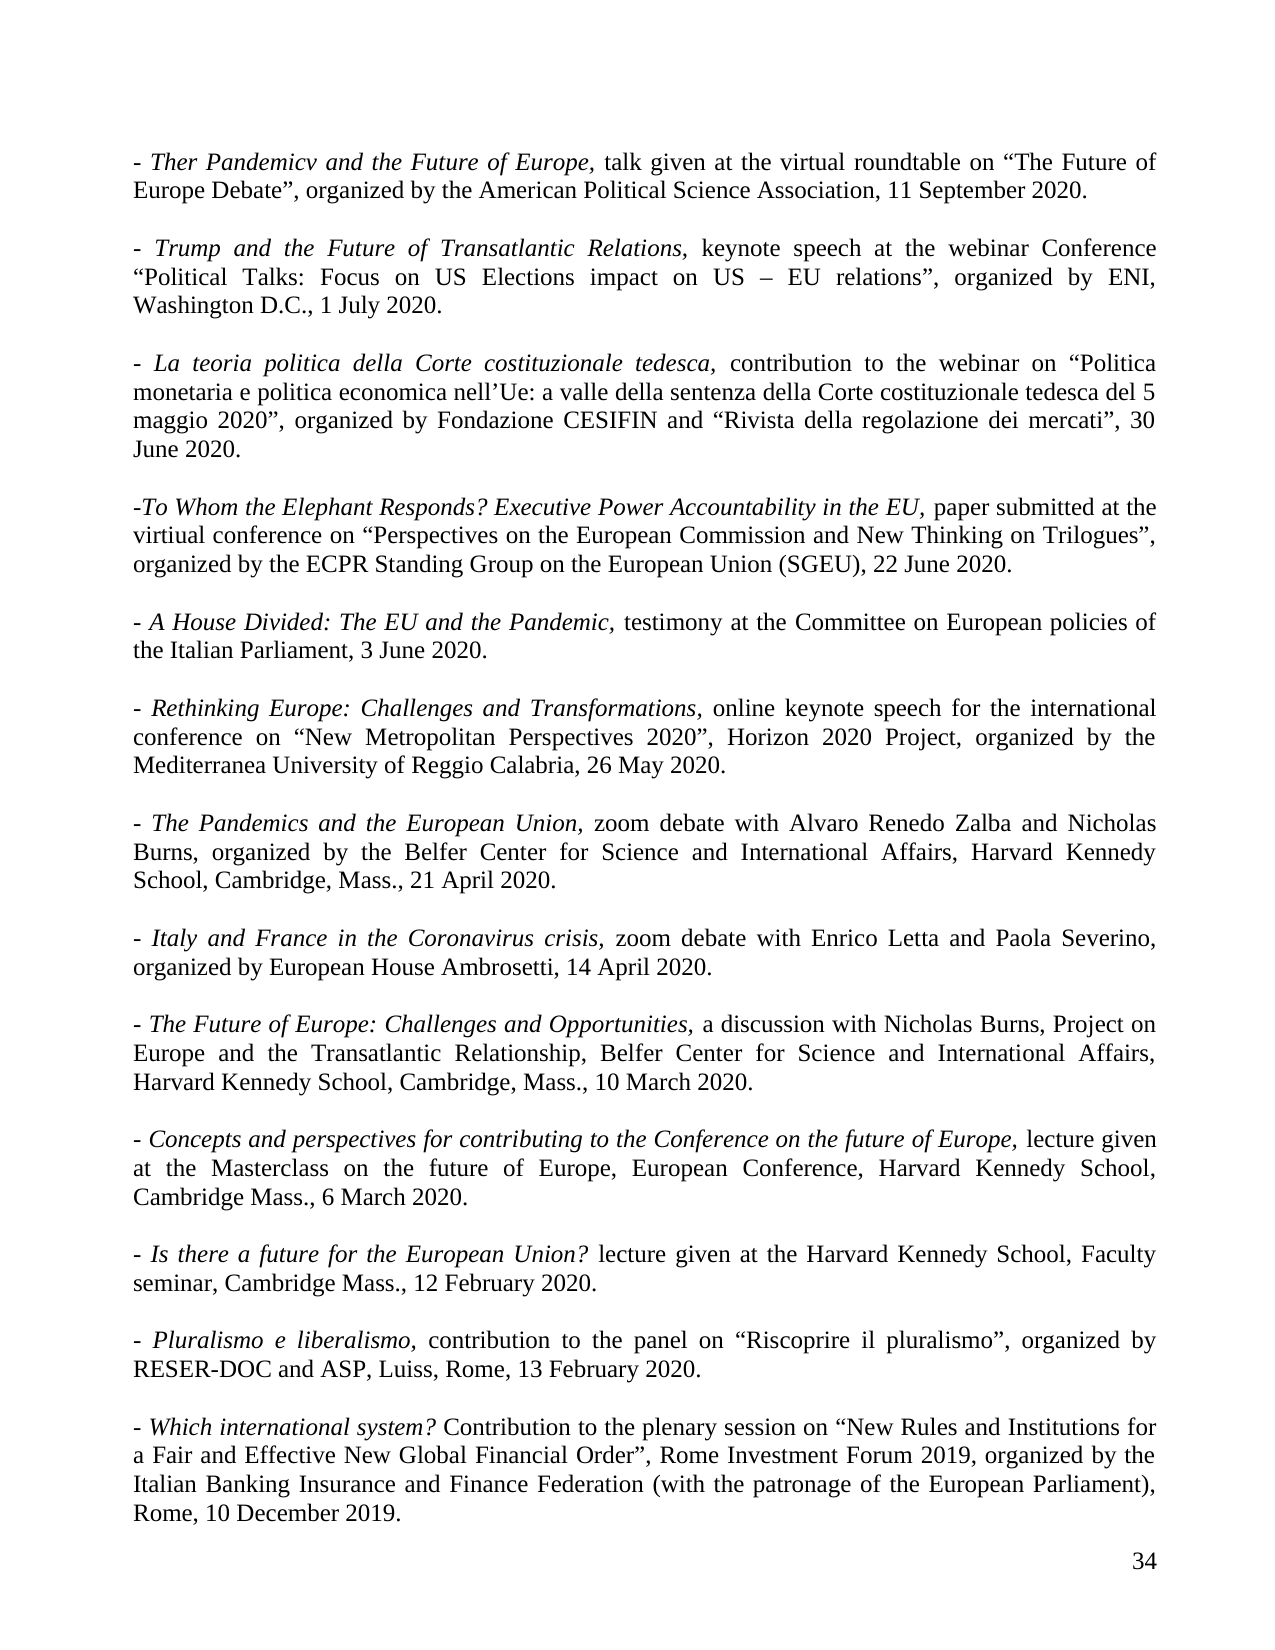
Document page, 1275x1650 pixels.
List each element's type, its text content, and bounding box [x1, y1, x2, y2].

text - Ther Pandemicv and the Future of Europe, talk given at the virtual roundtable on “The Future of Europe Debate”, organized by the American Political Science Association, 11 September 2020. [133, 147, 1157, 204]
text - The Future of Europe: Challenges and Opportunities, a discussion with Nicholas Burns, Project on Europe and the Transatlantic Relationship, Belfer Center for Science and International Affairs, Harvard Kennedy School, Cambridge, Mass., 10 March 2020. [133, 1009, 1157, 1096]
text - La teoria politica della Corte costituzionale tedesca, contribution to the webinar on “Politica monetaria e politica economica nell’Ue: a valle della sentenza della Corte costituzionale tedesca del 5 maggio 2020”, organized by Fondazione CESIFIN and “Rivista della regolazione dei mercati”, 30 June 2020. [133, 348, 1157, 463]
text - Italy and France in the Coronavirus crisis, zoom debate with Enrico Letta and Paola Severino, organized by European House Ambrosetti, 14 April 2020. [133, 923, 1157, 981]
text - Trump and the Future of Transatlantic Relations, keynote speech at the webinar Conference “Political Talks: Focus on US Elections impact on US – EU relations”, organized by ENI, Washington D.C., 1 July 2020. [133, 233, 1157, 319]
text - Concepts and perspectives for contributing to the Conference on the future of Europe, lecture given at the Masterclass on the future of Europe, European Conference, Harvard Kennedy School, Cambridge Mass., 6 March 2020. [133, 1124, 1157, 1211]
text - Pluralismo e liberalismo, contribution to the panel on “Riscoprire il pluralismo”, organized by RESER-DOC and ASP, Luiss, Rome, 13 February 2020. [133, 1326, 1157, 1383]
text - The Pandemics and the European Union, zoom debate with Alvaro Renedo Zalba and Nicholas Burns, organized by the Belfer Center for Science and International Affairs, Harvard Kennedy School, Cambridge, Mass., 21 April 2020. [133, 808, 1157, 894]
text - Rethinking Europe: Challenges and Transformations, online keynote speech for the international conference on “New Metropolitan Perspectives 2020”, Horizon 2020 Project, organized by the Mediterranea University of Reggio Calabria, 26 May 2020. [133, 693, 1157, 779]
text - Which international system? Contribution to the plenary session on “New Rules and Institutions for a Fair and Effective New Global Financial Order”, Rome Investment Forum 2019, organized by the Italian Banking Insurance and Finance Federation (with the patronage of the European Parliament), Rome, 10 December 2019. [133, 1412, 1157, 1527]
text -To Whom the Elephant Responds? Executive Power Accountability in the EU, paper submitted at the virtiual conference on “Perspectives on the European Commission and New Thinking on Trilogues”, organized by the ECPR Standing Group on the European Union (SGEU), 22 June 2020. [133, 492, 1157, 578]
text - A House Divided: The EU and the Pandemic, testimony at the Committee on European policies of the Italian Parliament, 3 June 2020. [133, 607, 1157, 664]
text - Is there a future for the European Union? lecture given at the Harvard Kennedy School, Faculty seminar, Cambridge Mass., 12 February 2020. [133, 1239, 1157, 1297]
